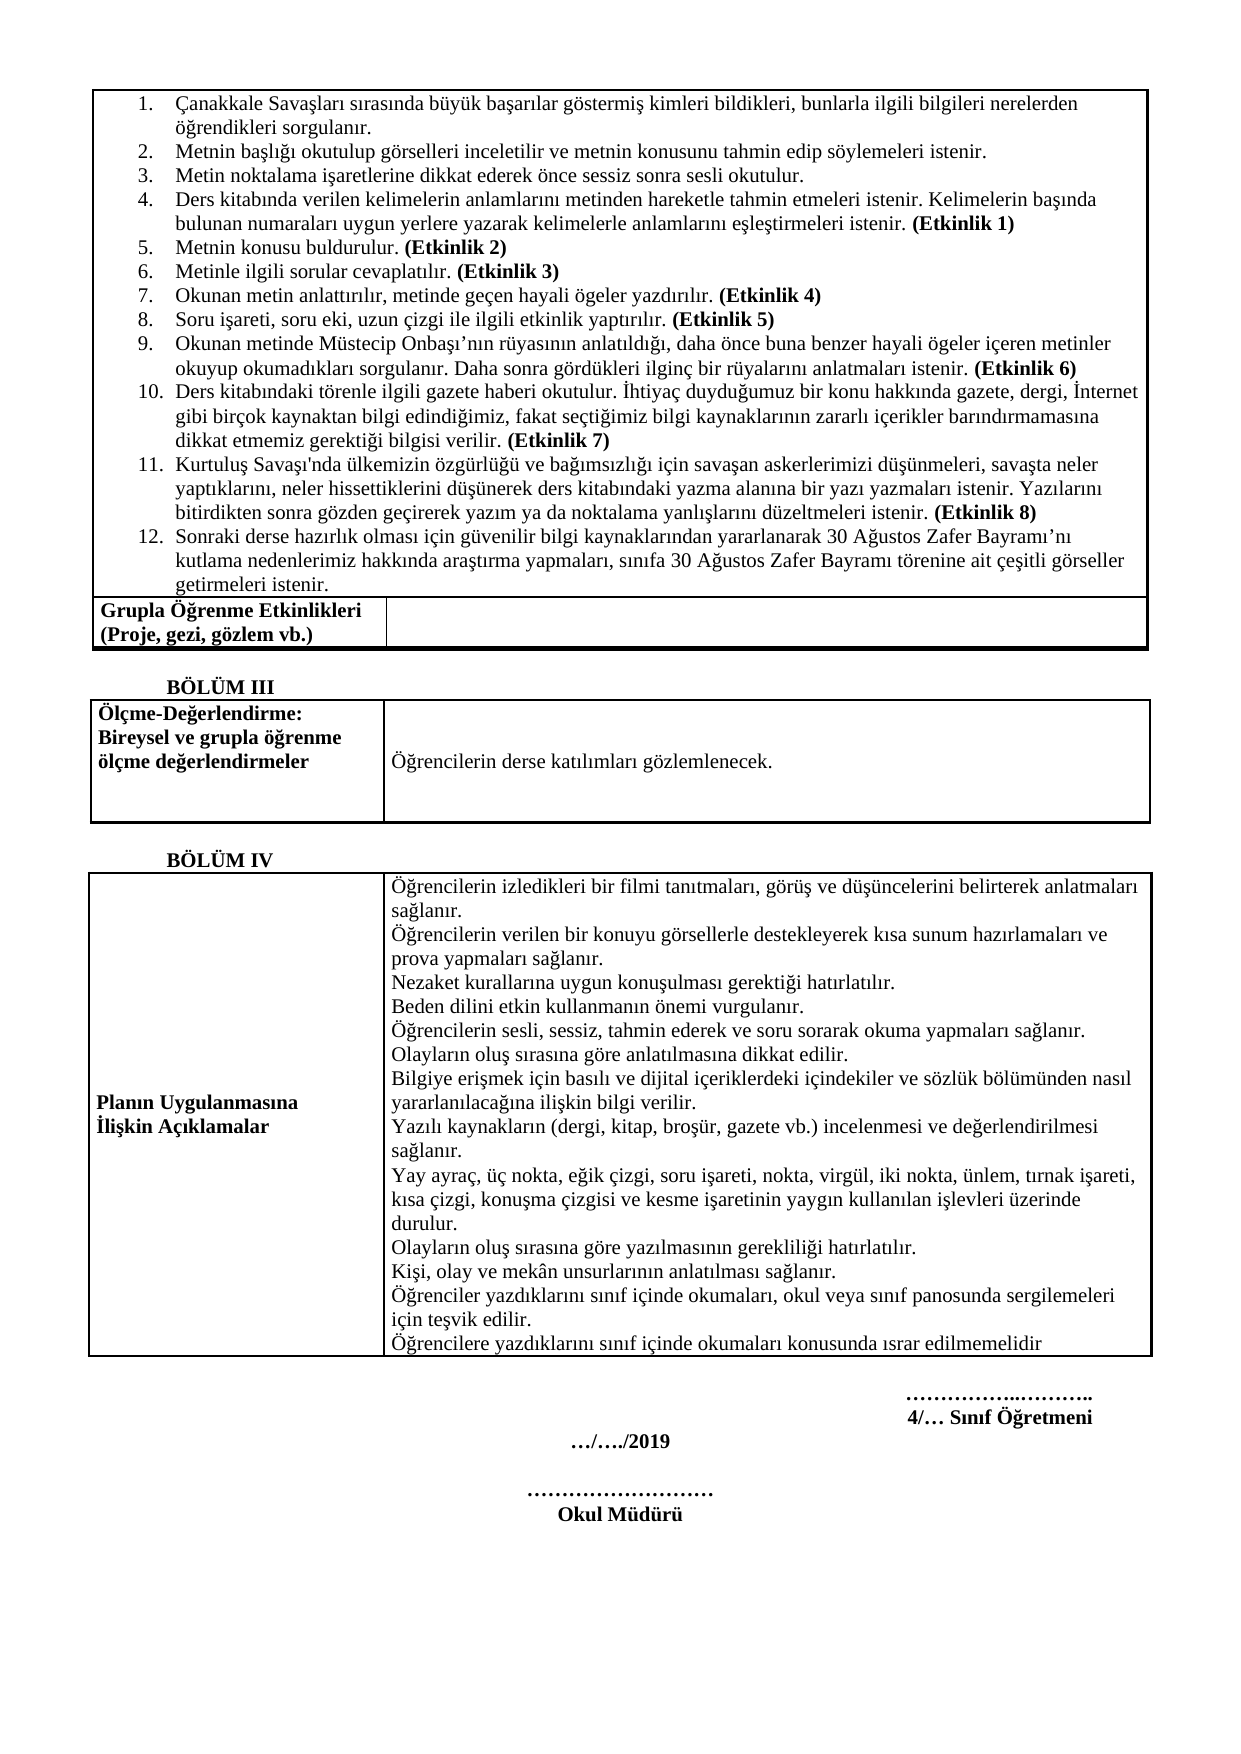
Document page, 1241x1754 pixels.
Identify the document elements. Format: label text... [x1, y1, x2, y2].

text Okul Müdürü [148, 1501, 1092, 1526]
table_header Planın Uygulanmasına İlişkin Açıklamalar [90, 874, 383, 1355]
subtitle BÖLÜM IV [148, 848, 1092, 872]
text 4/… Sınıf Öğretmeni [148, 1405, 1092, 1429]
table_header Öğrencilerin derse katılımları gözlemlenecek. [385, 701, 1149, 821]
table_cell Grupla Öğrenme Etkinlikleri (Proje, gezi, gözlem vb.) [94, 598, 386, 646]
text ……………………… [148, 1477, 1092, 1501]
text …/…./2019 [148, 1429, 1092, 1453]
text ……………..……….. [148, 1381, 1092, 1405]
table_cell Çanakkale Savaşları sırasında büyük başarılar göstermiş kimleri bildikleri, bunlarla ilgili bilgileri nerelerden öğrendikleri sorgulanır. Metnin başlığı okutulup görselleri inceletilir ve metnin konusunu tahmin edip söylemeleri istenir. Metin noktalama işaretlerine dikkat ederek önce sessiz sonra sesli okutulur. Ders kitabında verilen kelimelerin anlamlarını metinden hareketle tahmin etmeleri istenir. Kelimelerin başında bulunan numaraları uygun yerlere yazarak kelimelerle anlamlarını eşleştirmeleri istenir. (Etkinlik 1) Metnin konusu buldurulur. (Etkinlik 2) Metinle ilgili sorular cevaplatılır. (Etkinlik 3) Okunan metin anlattırılır, metinde geçen hayali ögeler yazdırılır. (Etkinlik 4) Soru işareti, soru eki, uzun çizgi ile ilgili etkinlik yaptırılır. (Etkinlik 5) Okunan metinde Müstecip Onbaşı’nın rüyasının anlatıldığı, daha önce buna benzer hayali ögeler içeren metinler okuyup okumadıkları sorgulanır. Daha sonra gördükleri ilginç bir rüyalarını anlatmaları istenir. (Etkinlik 6) Ders kitabındaki törenle ilgili gazete haberi okutulur. İhtiyaç duyduğumuz bir konu hakkında gazete, dergi, İnternet gibi birçok kaynaktan bilgi edindiğimiz, fakat seçtiğimiz bilgi kaynaklarının zararlı içerikler barındırmamasına dikkat etmemiz gerektiği bilgisi verilir. (Etkinlik 7) Kurtuluş Savaşı'nda ülkemizin özgürlüğü ve bağımsızlığı için savaşan askerlerimizi düşünmeleri, savaşta neler yaptıklarını, neler hissettiklerini düşünerek ders kitabındaki yazma alanına bir yazı yazmaları istenir. Yazılarını bitirdikten sonra gözden geçirerek yazım ya da noktalama yanlışlarını düzeltmeleri istenir. (Etkinlik 8) Sonraki derse hazırlık olması için güvenilir bilgi kaynaklarından yararlanarak 30 Ağustos Zafer Bayramı’nı kutlama nedenlerimiz hakkında araştırma yapmaları, sınıfa 30 Ağustos Zafer Bayramı törenine ait çeşitli görseller getirmeleri istenir. [94, 91, 1146, 596]
table_header Ölçme-Değerlendirme: Bireysel ve grupla öğrenme ölçme değerlendirmeler [92, 701, 383, 821]
table_header Öğrencilerin izledikleri bir filmi tanıtmaları, görüş ve düşüncelerini belirterek anlatmaları sağlanır. Öğrencilerin verilen bir konuyu görsellerle destekleyerek kısa sunum hazırlamaları ve prova yapmaları sağlanır. Nezaket kurallarına uygun konuşulması gerektiği hatırlatılır. Beden dilini etkin kullanmanın önemi vurgulanır. Öğrencilerin sesli, sessiz, tahmin ederek ve soru sorarak okuma yapmaları sağlanır. Olayların oluş sırasına göre anlatılmasına dikkat edilir. Bilgiye erişmek için basılı ve dijital içeriklerdeki içindekiler ve sözlük bölümünden nasıl yararlanılacağına ilişkin bilgi verilir. Yazılı kaynakların (dergi, kitap, broşür, gazete vb.) incelenmesi ve değerlendirilmesi sağlanır. Yay ayraç, üç nokta, eğik çizgi, soru işareti, nokta, virgül, iki nokta, ünlem, tırnak işareti, kısa çizgi, konuşma çizgisi ve kesme işaretinin yaygın kullanılan işlevleri üzerinde durulur. Olayların oluş sırasına göre yazılmasının gerekliliği hatırlatılır. Kişi, olay ve mekân unsurlarının anlatılması sağlanır. Öğrenciler yazdıklarını sınıf içinde okumaları, okul veya sınıf panosunda sergilemeleri için teşvik edilir. Öğrencilere yazdıklarını sınıf içinde okumaları konusunda ısrar edilmemelidir [385, 874, 1150, 1355]
subtitle BÖLÜM III [148, 675, 1092, 699]
table_cell [387, 598, 1146, 646]
